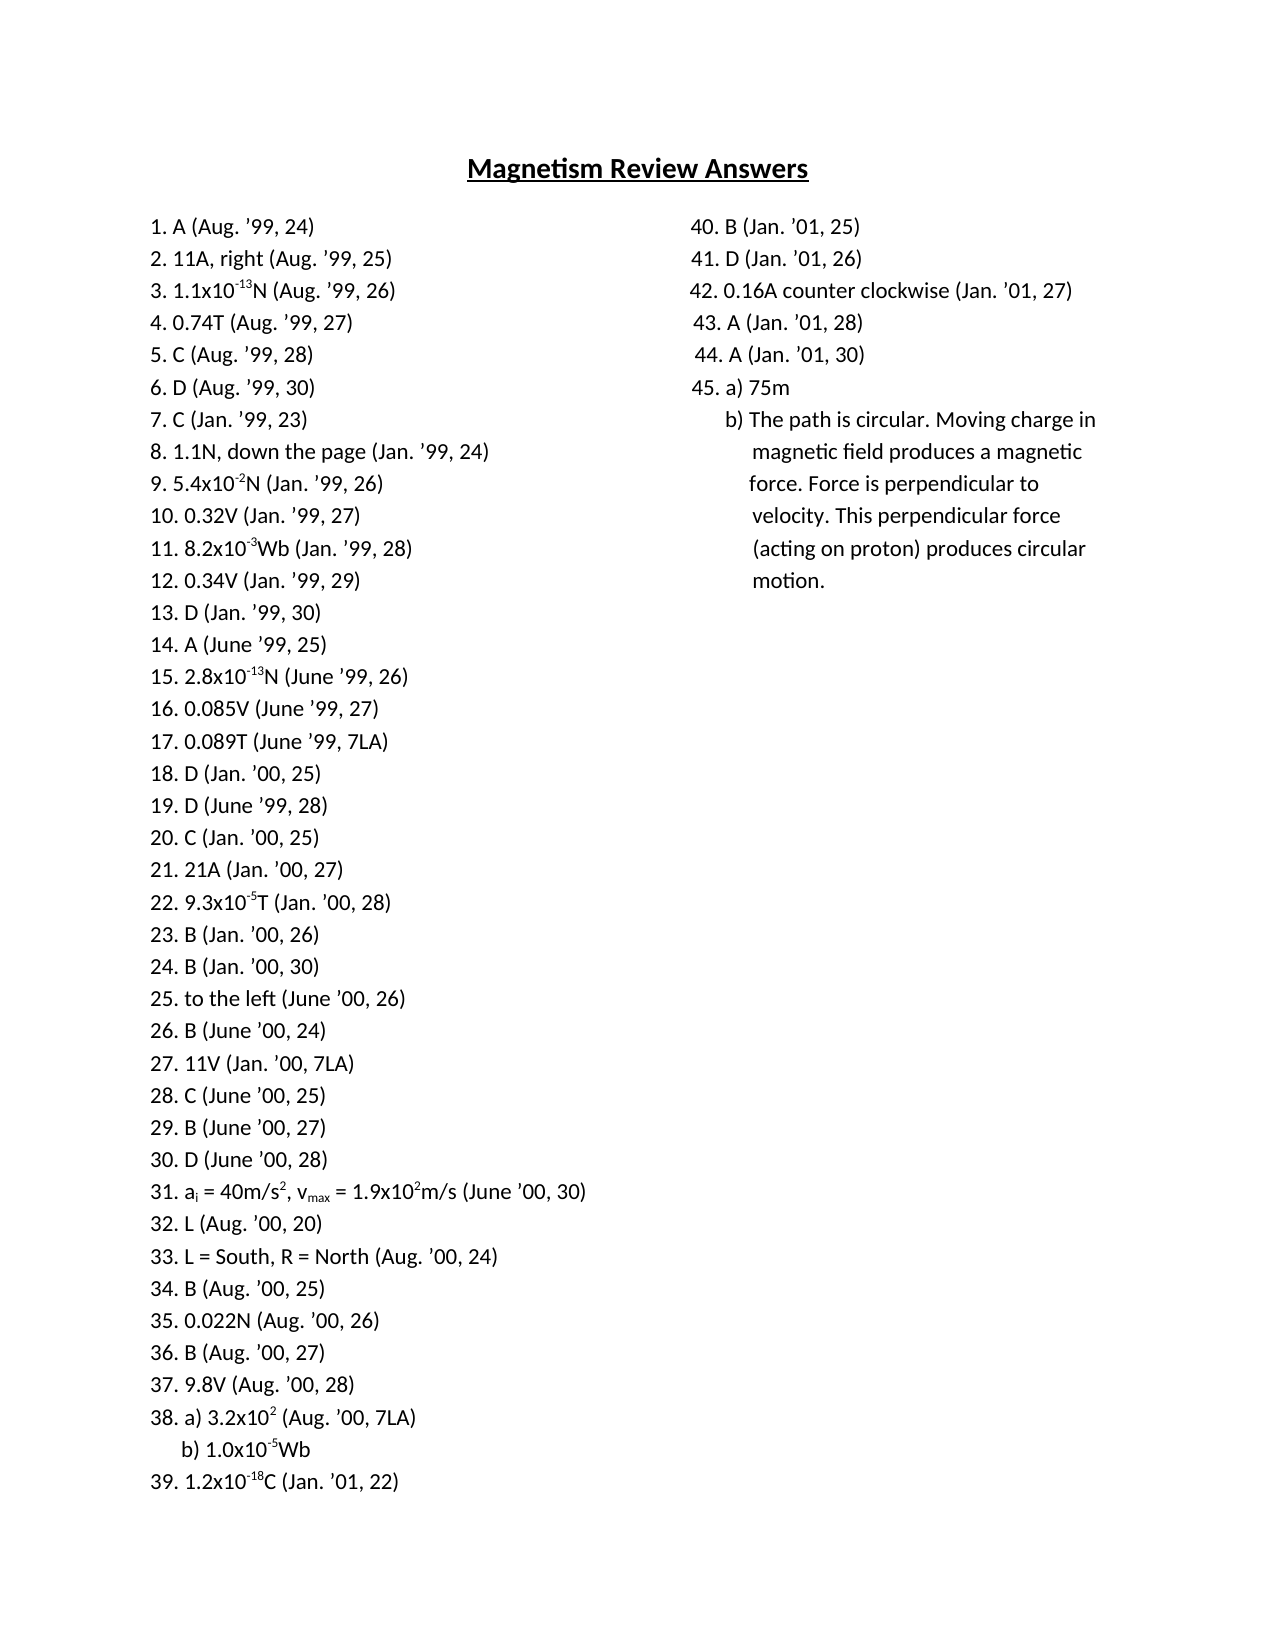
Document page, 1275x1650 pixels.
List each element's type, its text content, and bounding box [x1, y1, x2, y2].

text 1. A (Aug. ’99, 24) 40. B (Jan. ’01, 25) [150, 212, 1125, 240]
text Magnetism Review Answers [150, 150, 1125, 186]
text 2. 11A, right (Aug. ’99, 25) 41. D (Jan. ’01, 26) [150, 244, 1125, 272]
text 30. D (June ’00, 28) [150, 1145, 1125, 1173]
text 22. 9.3x10-5T (Jan. ’00, 28) [150, 888, 1125, 916]
text 36. B (Aug. ’00, 27) [150, 1338, 1125, 1366]
text 12. 0.34V (Jan. ’99, 29) motion. [150, 566, 1125, 594]
text 33. L = South, R = North (Aug. ’00, 24) [150, 1242, 1125, 1270]
text 7. C (Jan. ’99, 23) b) The path is circular. Moving charge in [150, 405, 1125, 433]
text 39. 1.2x10-18C (Jan. ’01, 22) [150, 1467, 1125, 1495]
text 8. 1.1N, down the page (Jan. ’99, 24) magnetic field produces a magnetic [150, 437, 1125, 465]
text 37. 9.8V (Aug. ’00, 28) [150, 1371, 1125, 1398]
text 19. D (June ’99, 28) [150, 791, 1125, 819]
text 16. 0.085V (June ’99, 27) [150, 694, 1125, 723]
text 23. B (Jan. ’00, 26) [150, 920, 1125, 948]
text 27. 11V (Jan. ’00, 7LA) [150, 1049, 1125, 1077]
text 31. ai = 40m/s2, vmax = 1.9x102m/s (June ’00, 30) [150, 1177, 1125, 1205]
text 5. C (Aug. ’99, 28) 44. A (Jan. ’01, 30) [150, 341, 1125, 368]
text 3. 1.1x10-13N (Aug. ’99, 26) 42. 0.16A counter clockwise (Jan. ’01, 27) [150, 276, 1125, 304]
text 4. 0.74T (Aug. ’99, 27) 43. A (Jan. ’01, 28) [150, 308, 1125, 336]
text 34. B (Aug. ’00, 25) [150, 1274, 1125, 1302]
text 28. C (June ’00, 25) [150, 1081, 1125, 1109]
text 32. L (Aug. ’00, 20) [150, 1209, 1125, 1238]
text 35. 0.022N (Aug. ’00, 26) [150, 1306, 1125, 1334]
text 10. 0.32V (Jan. ’99, 27) velocity. This perpendicular force [150, 501, 1125, 529]
text 14. A (June ’99, 25) [150, 630, 1125, 658]
text 9. 5.4x10-2N (Jan. ’99, 26) force. Force is perpendicular to [150, 469, 1125, 497]
text 24. B (Jan. ’00, 30) [150, 952, 1125, 980]
text b) 1.0x10-5Wb [150, 1435, 1125, 1463]
text 21. 21A (Jan. ’00, 27) [150, 856, 1125, 883]
text 11. 8.2x10-3Wb (Jan. ’99, 28) (acting on proton) produces circular [150, 534, 1125, 562]
text 13. D (Jan. ’99, 30) [150, 598, 1125, 626]
text 15. 2.8x10-13N (June ’99, 26) [150, 662, 1125, 690]
text 6. D (Aug. ’99, 30) 45. a) 75m [150, 373, 1125, 401]
text 26. B (June ’00, 24) [150, 1016, 1125, 1044]
text 18. D (Jan. ’00, 25) [150, 759, 1125, 787]
text 25. to the left (June ’00, 26) [150, 984, 1125, 1012]
text 29. B (June ’00, 27) [150, 1113, 1125, 1141]
text 38. a) 3.2x102 (Aug. ’00, 7LA) [150, 1403, 1125, 1431]
text 20. C (Jan. ’00, 25) [150, 823, 1125, 851]
text 17. 0.089T (June ’99, 7LA) [150, 727, 1125, 755]
